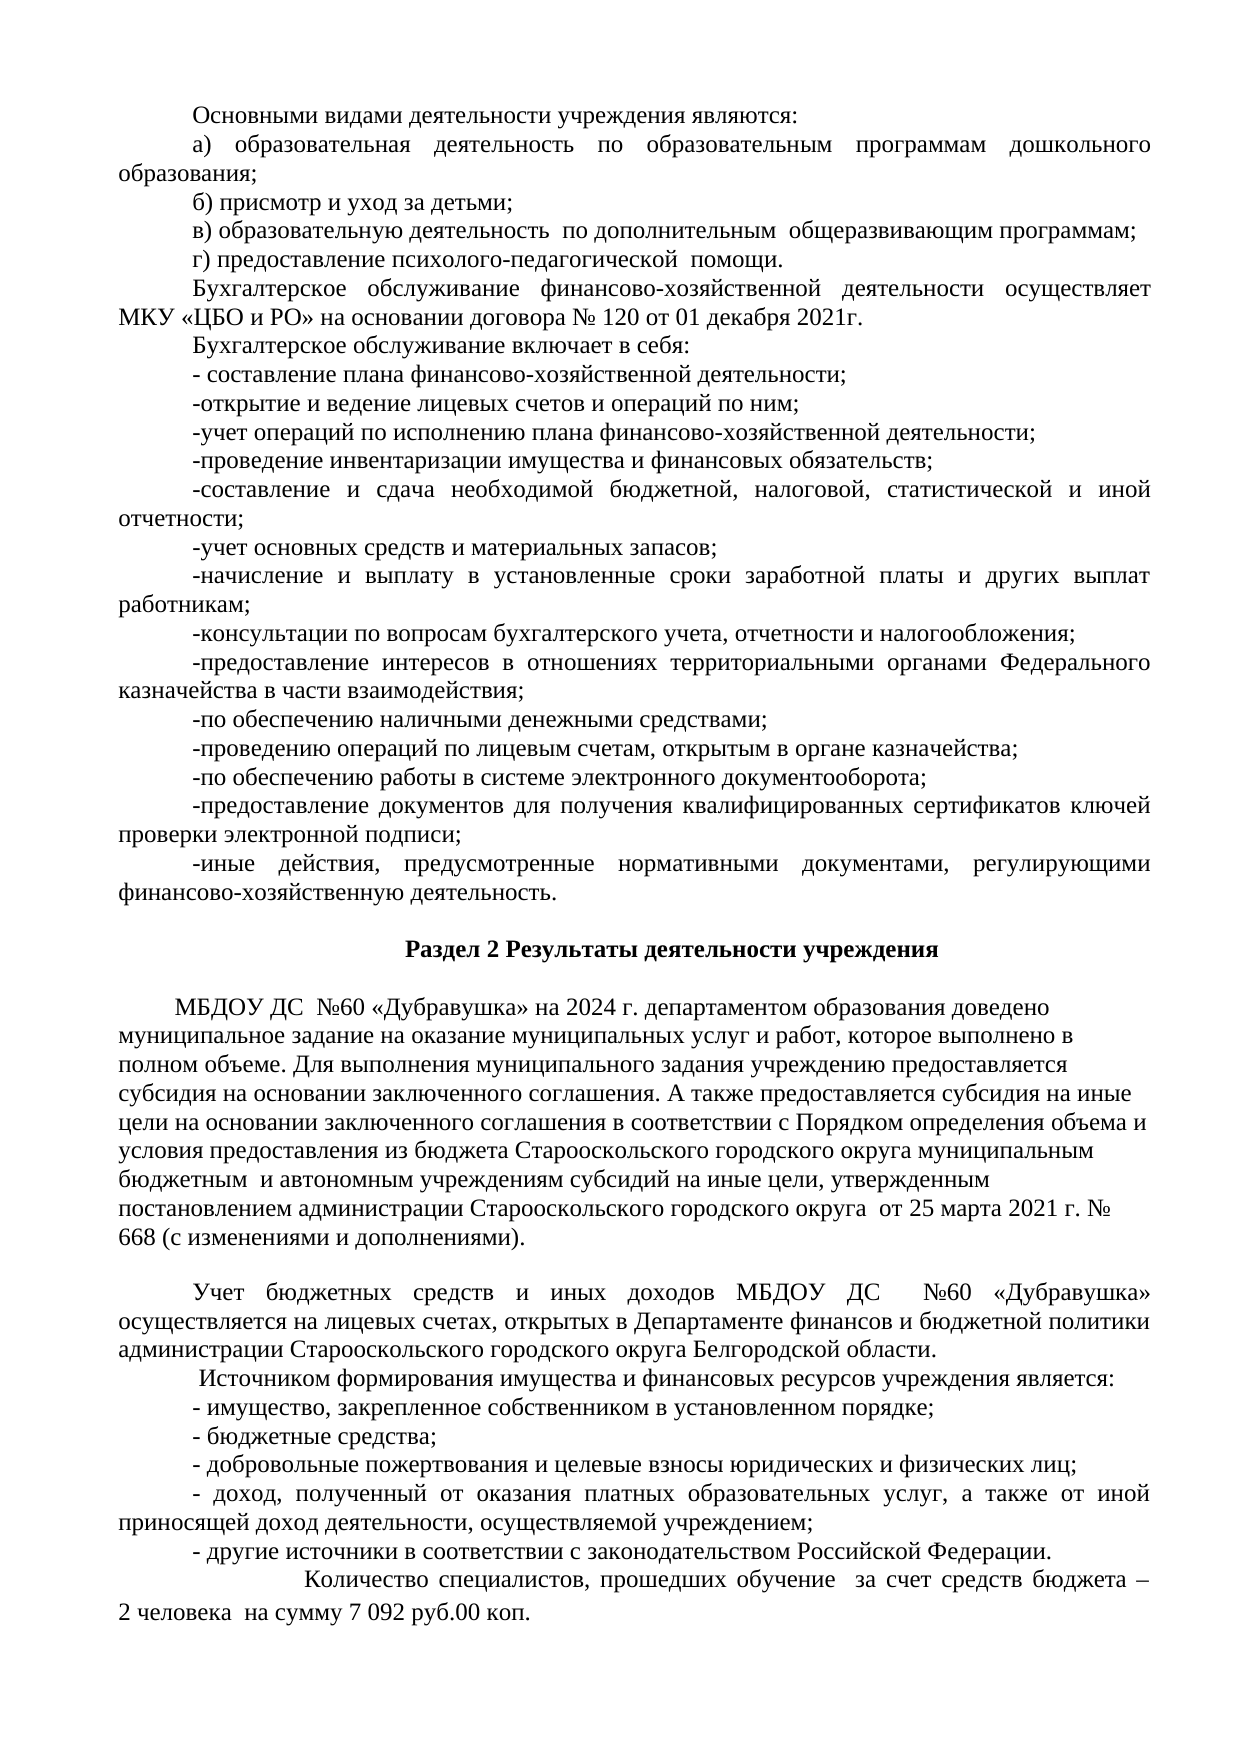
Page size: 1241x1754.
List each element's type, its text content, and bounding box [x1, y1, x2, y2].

text - бюджетные средства; [118, 1421, 1152, 1449]
text Основными видами деятельности учреждения являются: [118, 100, 1152, 129]
text МБДОУ ДС №60 «Дубравушка» на 2024 г. департаментом образования доведено муниципальное задание на оказание муниципальных услуг и работ, которое выполнено в полном объеме. Для выполнения муниципального задания учреждению предоставляется субсидия на основании заключенного соглашения. А также предоставляется субсидия на иные цели на основании заключенного соглашения в соответствии с Порядком определения объема и условия предоставления из бюджета Старооскольского городского округа муниципальным бюджетным и автономным учреждениям субсидий на иные цели, утвержденным постановлением администрации Старооскольского городского округа от 25 марта 2021 г. № 668 (с изменениями и дополнениями). [118, 992, 1152, 1250]
text Бухгалтерское обслуживание включает в себя: [118, 330, 1152, 359]
text - добровольные пожертвования и целевые взносы юридических и физических лиц; [118, 1449, 1152, 1478]
text Бухгалтерское обслуживание финансово-хозяйственной деятельности осуществляет МКУ «ЦБО и РО» на основании договора № 120 от 01 декабря 2021г. [118, 273, 1152, 330]
text -начисление и выплату в установленные сроки заработной платы и других выплат работникам; [118, 560, 1152, 618]
text - имущество, закрепленное собственником в установленном порядке; [118, 1392, 1152, 1421]
text -иные действия, предусмотренные нормативными документами, регулирующими финансово-хозяйственную деятельность. [118, 848, 1152, 905]
text -составление и сдача необходимой бюджетной, налоговой, статистической и иной отчетности; [118, 474, 1152, 532]
text -по обеспечению работы в системе электронного документооборота; [118, 762, 1152, 790]
text -по обеспечению наличными денежными средствами; [118, 704, 1152, 733]
text Количество специалистов, прошедших обучение за счет средств бюджета – 2 человека на сумму 7 092 руб.00 коп. [118, 1564, 1152, 1626]
text -учет операций по исполнению плана финансово-хозяйственной деятельности; [118, 417, 1152, 445]
text -консультации по вопросам бухгалтерского учета, отчетности и налогообложения; [118, 618, 1152, 647]
text в) образовательную деятельность по дополнительным общеразвивающим программам; [118, 215, 1152, 244]
text Раздел 2 Результаты деятельности учреждения [118, 934, 1152, 963]
text -открытие и ведение лицевых счетов и операций по ним; [118, 388, 1152, 417]
text - доход, полученный от оказания платных образовательных услуг, а также от иной приносящей доход деятельности, осуществляемой учреждением; [118, 1478, 1152, 1536]
text б) присмотр и уход за детьми; [118, 187, 1152, 215]
text а) образовательная деятельность по образовательным программам дошкольного образования; [118, 129, 1152, 187]
text г) предоставление психолого-педагогической помощи. [118, 244, 1152, 273]
text Источником формирования имущества и финансовых ресурсов учреждения является: [118, 1363, 1152, 1392]
text -проведение инвентаризации имущества и финансовых обязательств; [118, 445, 1152, 474]
text -проведению операций по лицевым счетам, открытым в органе казначейства; [118, 733, 1152, 762]
text -предоставление интересов в отношениях территориальными органами Федерального казначейства в части взаимодействия; [118, 647, 1152, 704]
text -учет основных средств и материальных запасов; [118, 532, 1152, 560]
text - составление плана финансово-хозяйственной деятельности; [118, 359, 1152, 388]
text Учет бюджетных средств и иных доходов МБДОУ ДС №60 «Дубравушка» осуществляется на лицевых счетах, открытых в Департаменте финансов и бюджетной политики администрации Старооскольского городского округа Белгородской области. [118, 1277, 1152, 1363]
text -предоставление документов для получения квалифицированных сертификатов ключей проверки электронной подписи; [118, 790, 1152, 848]
text - другие источники в соответствии с законодательством Российской Федерации. [118, 1536, 1152, 1564]
